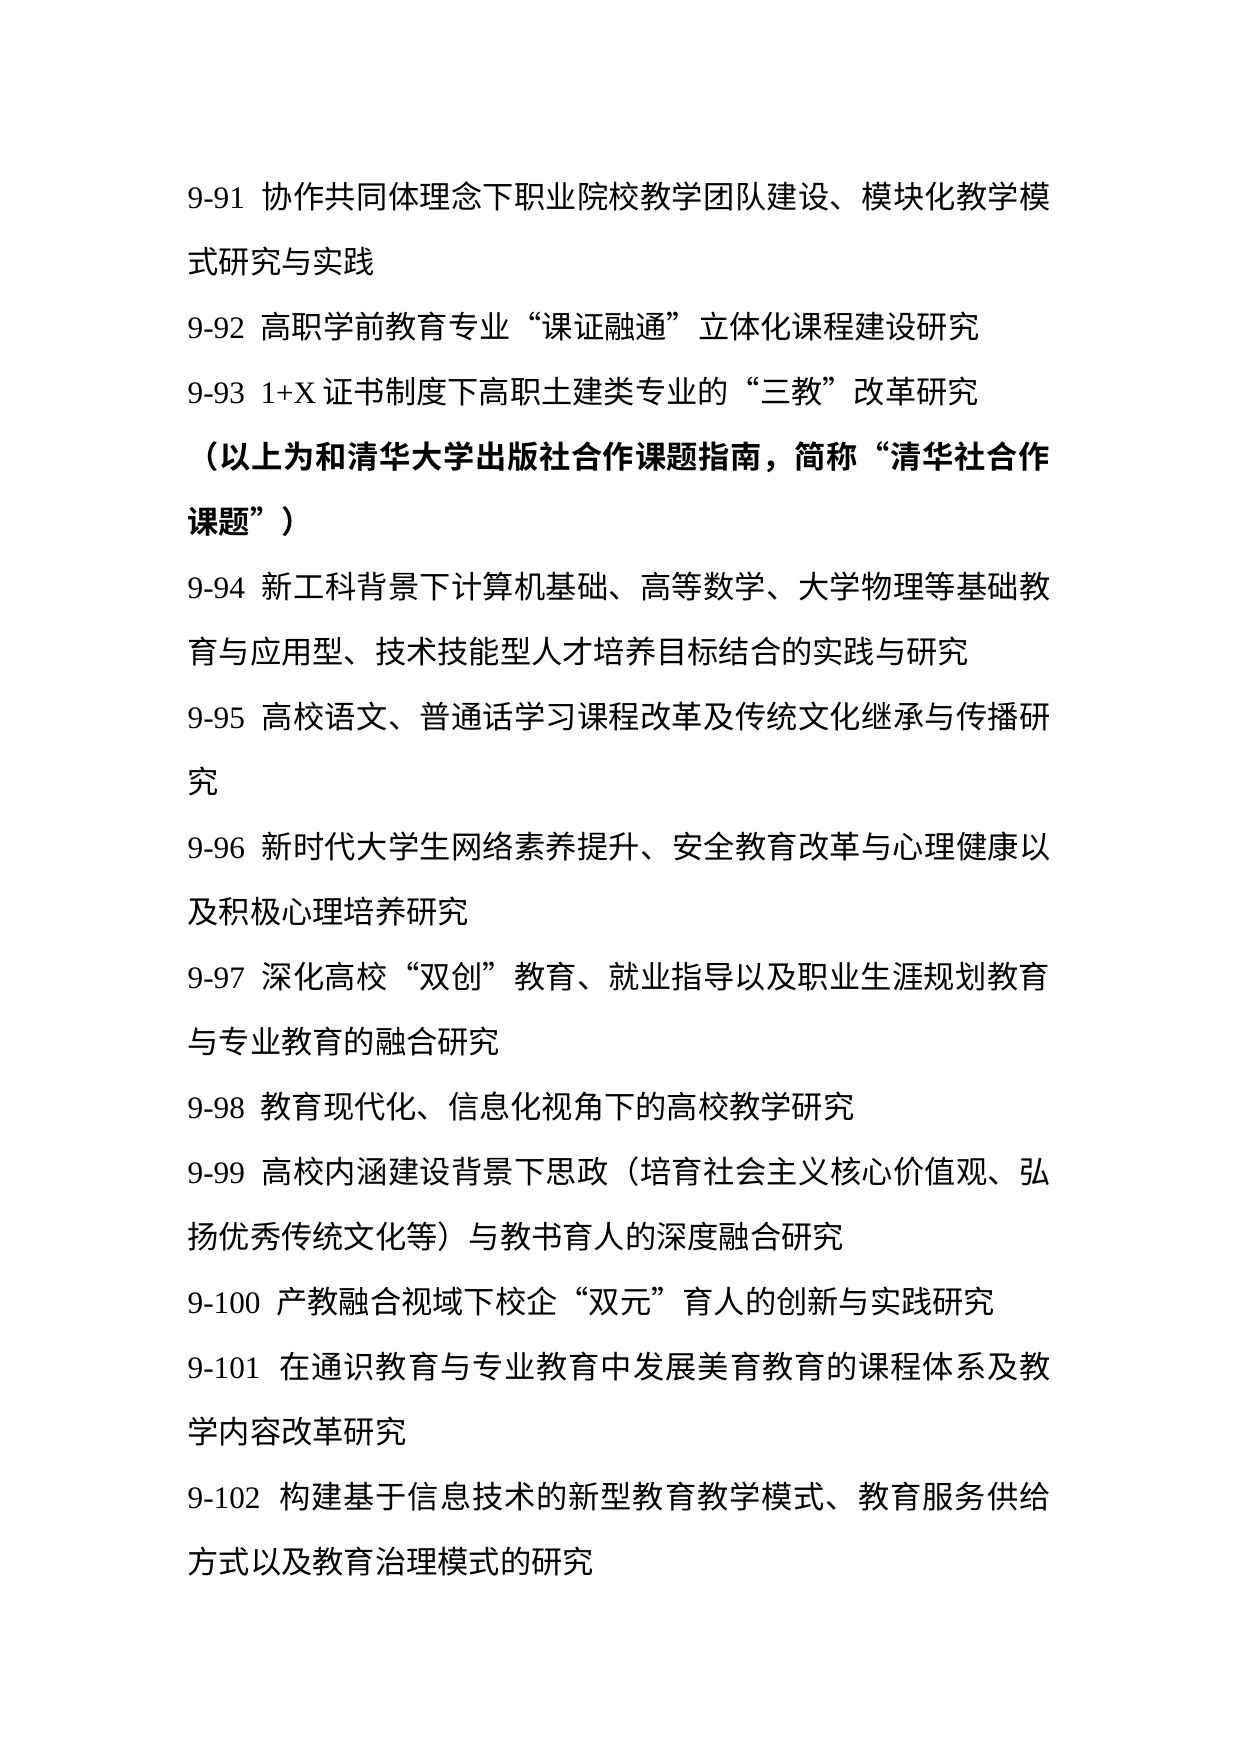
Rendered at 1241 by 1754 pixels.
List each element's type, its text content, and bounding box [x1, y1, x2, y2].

text 9-95 高校语文、普通话学习课程改革及传统文化继承与传播研究 [187, 682, 1053, 812]
text 9-93 1+X证书制度下高职土建类专业的“三教”改革研究 [187, 357, 1053, 422]
text （以上为和清华大学出版社合作课题指南，简称“清华社合作课题”） [187, 422, 1053, 552]
text 9-98 教育现代化、信息化视角下的高校教学研究 [187, 1072, 1053, 1137]
text 9-94 新工科背景下计算机基础、高等数学、大学物理等基础教育与应用型、技术技能型人才培养目标结合的实践与研究 [187, 552, 1053, 682]
text 9-102 构建基于信息技术的新型教育教学模式、教育服务供给方式以及教育治理模式的研究 [187, 1462, 1053, 1592]
text 9-99 高校内涵建设背景下思政（培育社会主义核心价值观、弘扬优秀传统文化等）与教书育人的深度融合研究 [187, 1137, 1053, 1267]
text 9-100 产教融合视域下校企“双元”育人的创新与实践研究 [187, 1267, 1053, 1332]
text 9-97 深化高校“双创”教育、就业指导以及职业生涯规划教育与专业教育的融合研究 [187, 942, 1053, 1072]
text 9-92 高职学前教育专业“课证融通”立体化课程建设研究 [187, 292, 1053, 357]
text 9-101 在通识教育与专业教育中发展美育教育的课程体系及教学内容改革研究 [187, 1332, 1053, 1462]
text 9-96 新时代大学生网络素养提升、安全教育改革与心理健康以及积极心理培养研究 [187, 812, 1053, 942]
text 9-91 协作共同体理念下职业院校教学团队建设、模块化教学模式研究与实践 [187, 162, 1053, 292]
